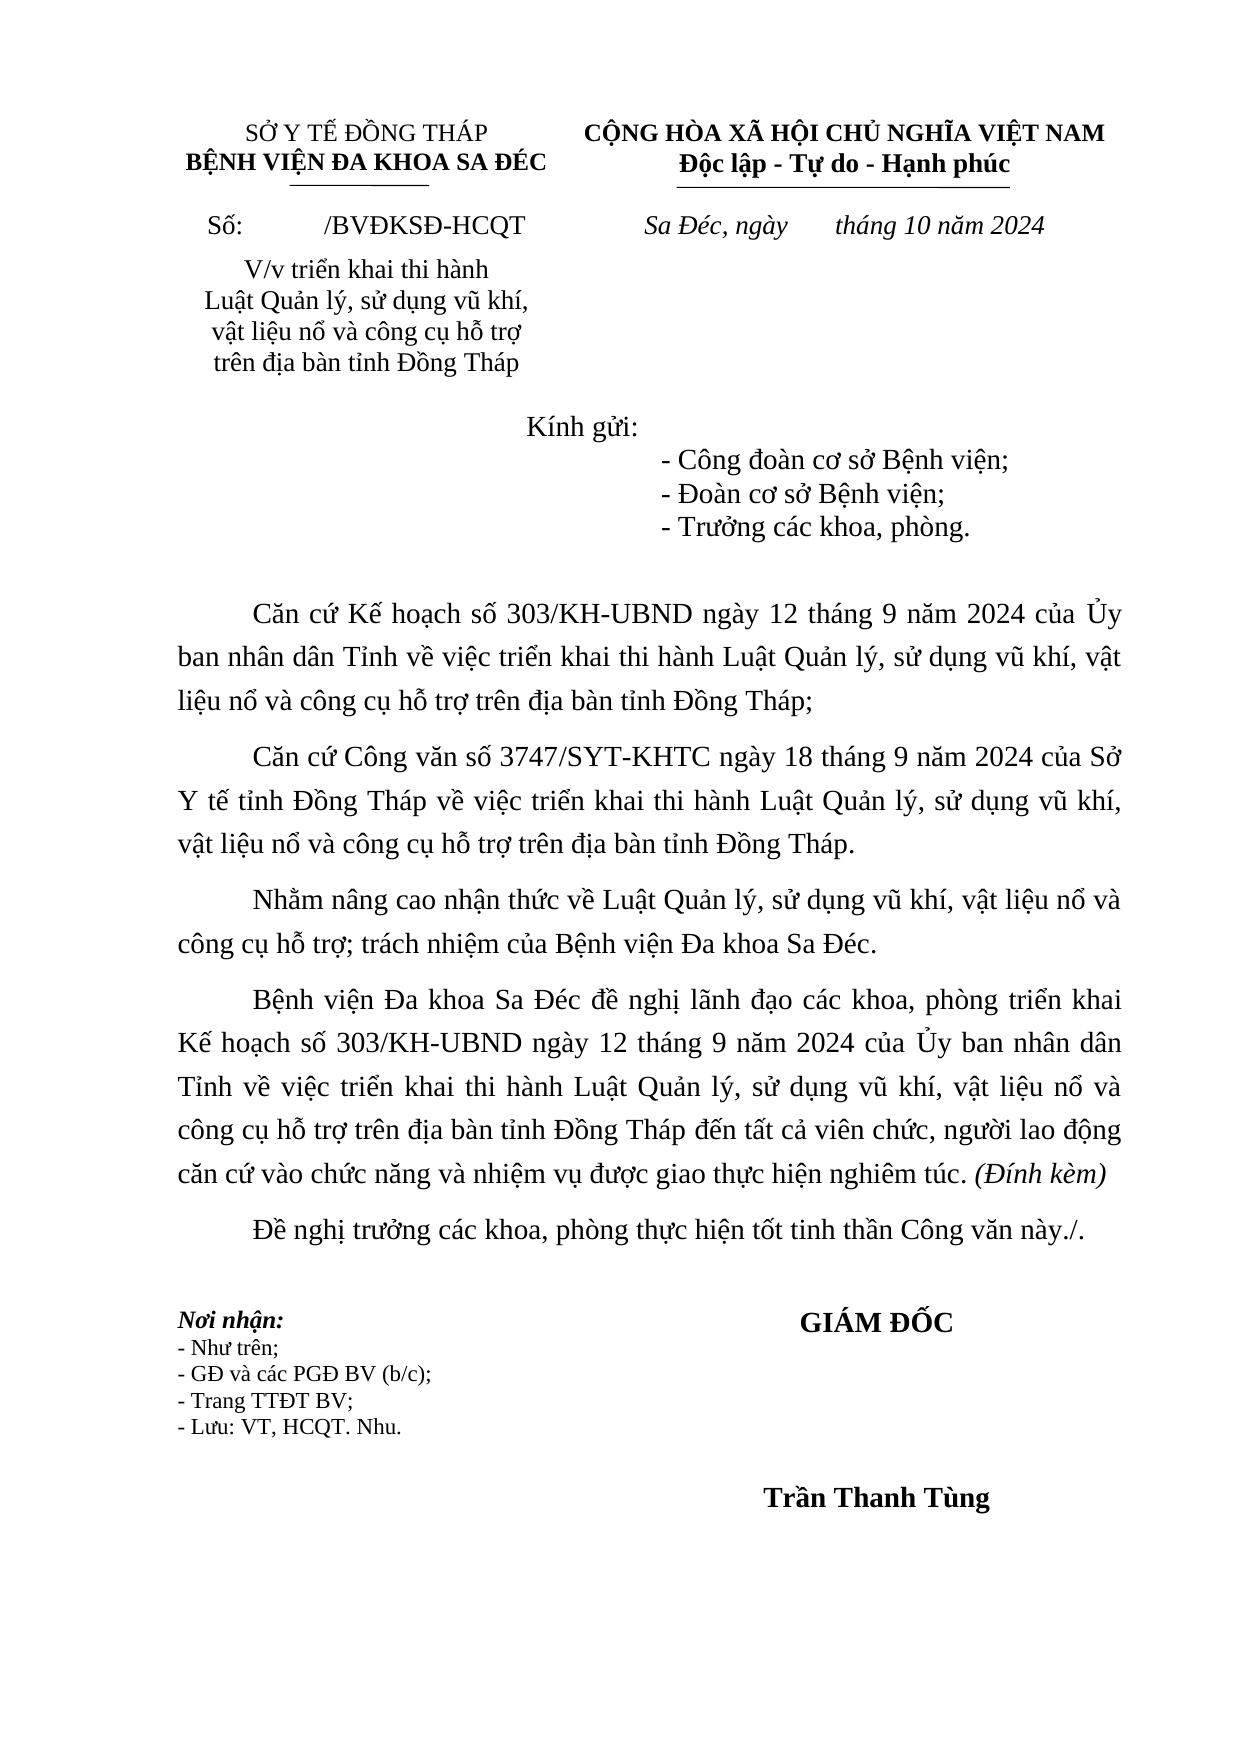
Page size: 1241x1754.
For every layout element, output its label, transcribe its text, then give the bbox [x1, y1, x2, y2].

table_cell Sa Đéc, ngày tháng 10 năm 2024 [561, 191, 1128, 409]
text Căn cứ Công văn số 3747/SYT-KHTC ngày 18 tháng 9 năm 2024 của Sở Y tế tỉnh Đồng Tháp về việc triển khai thi hành Luật Quản lý, sử dụng vũ khí, vật liệu nổ và công cụ hỗ trợ trên địa bàn tỉnh Đồng Tháp. [177, 739, 1122, 860]
text Nhằm nâng cao nhận thức về Luật Quản lý, sử dụng vũ khí, vật liệu nổ và công cụ hỗ trợ; trách nhiệm của Bệnh viện Đa khoa Sa Đéc. [177, 882, 1122, 959]
text Bệnh viện Đa khoa Sa Đéc đề nghị lãnh đạo các khoa, phòng triển khai Kế hoạch số 303/KH-UBND ngày 12 tháng 9 năm 2024 của Ủy ban nhân dân Tỉnh về việc triển khai thi hành Luật Quản lý, sử dụng vũ khí, vật liệu nổ và công cụ hỗ trợ trên địa bàn tỉnh Đồng Tháp đến tất cả viên chức, người lao động căn cứ vào chức năng và nhiệm vụ được giao thực hiện nghiêm túc. (Đính kèm) [177, 982, 1122, 1189]
table_header GIÁM ĐỐC Trần Thanh Tùng [620, 1305, 1133, 1514]
table_header Nơi nhận: - Như trên; - GĐ và các PGĐ BV (b/c); - Trang TTĐT BV; - Lưu: VT, HCQT. Nhu. [166, 1305, 620, 1514]
table_cell Số: /BVĐKSĐ-HCQT V/v triển khai thi hành Luật Quản lý, sử dụng vũ khí, vật liệu nổ và công cụ hỗ trợ trên địa bàn tỉnh Đồng Tháp [171, 191, 561, 409]
table_header SỞ Y TẾ ĐỒNG THÁP BỆNH VIỆN ĐA KHOA SA ĐÉC [171, 118, 561, 191]
text Đề nghị trưởng các khoa, phòng thực hiện tốt tinh thần Công văn này./. [177, 1212, 1122, 1246]
table_header Kính gửi: [166, 409, 649, 543]
table_header CỘNG HÒA XÃ HỘI CHỦ NGHĨA VIỆT NAM Độc lập - Tự do - Hạnh phúc [561, 118, 1128, 191]
table_header - Công đoàn cơ sở Bệnh viện; - Đoàn cơ sở Bệnh viện; - Trưởng các khoa, phòng. [650, 409, 1133, 543]
text Căn cứ Kế hoạch số 303/KH-UBND ngày 12 tháng 9 năm 2024 của Ủy ban nhân dân Tỉnh về việc triển khai thi hành Luật Quản lý, sử dụng vũ khí, vật liệu nổ và công cụ hỗ trợ trên địa bàn tỉnh Đồng Tháp; [177, 596, 1122, 717]
